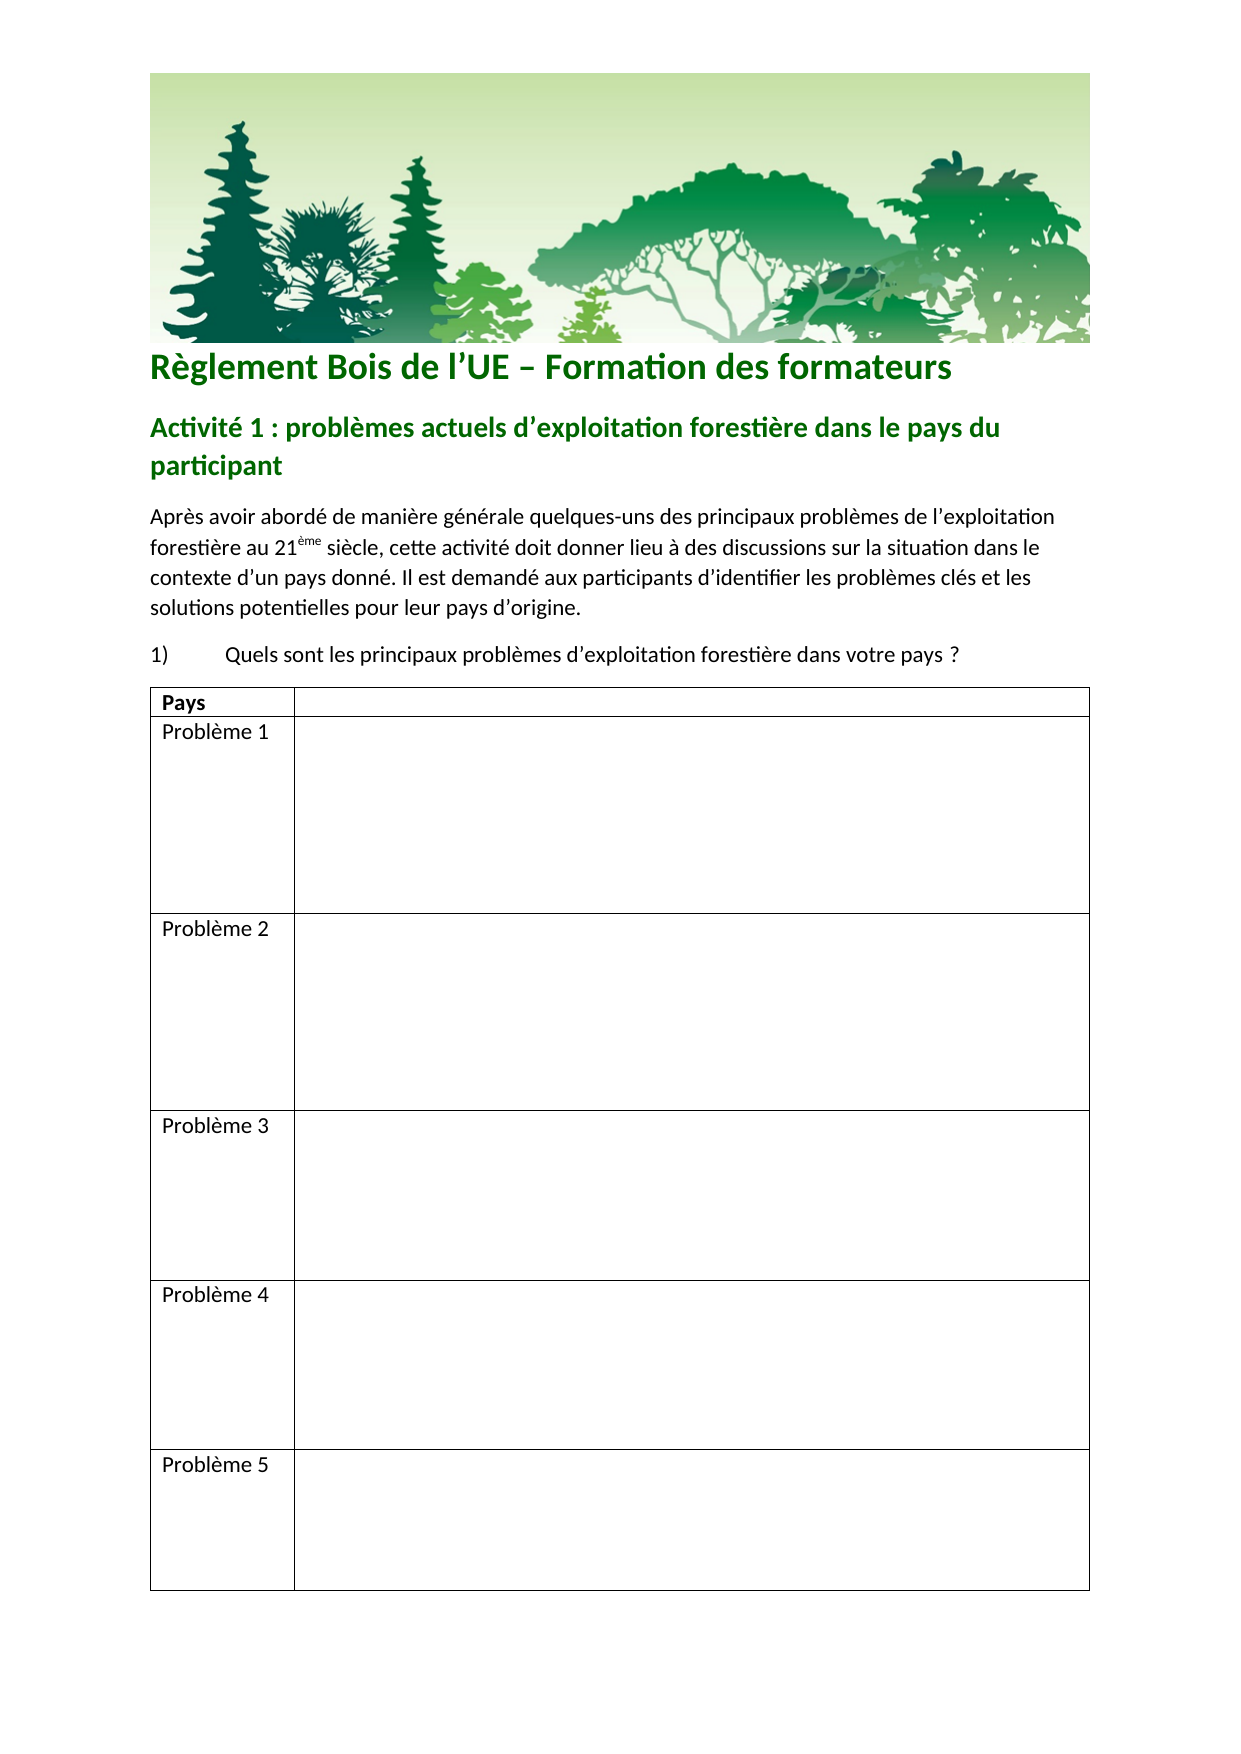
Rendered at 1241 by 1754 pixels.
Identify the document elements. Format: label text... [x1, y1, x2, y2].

table_cell [295, 717, 1089, 913]
table_cell Problème 5 [151, 1450, 294, 1590]
table_cell [295, 1111, 1089, 1279]
text Activité 1 : problèmes actuels d’exploitation forestière dans le pays du participant [150, 409, 1090, 483]
picture [150, 73, 1090, 343]
table_cell Problème 4 [151, 1281, 294, 1449]
table_cell Problème 2 [151, 914, 294, 1110]
table_cell Problème 1 [151, 717, 294, 913]
text 1) Quels sont les principaux problèmes d’exploitation forestière dans votre pays ? [150, 640, 1090, 668]
text Règlement Bois de l’UE – Formation des formateurs [150, 343, 1090, 389]
table_header Pays [151, 688, 294, 716]
table_cell [295, 1281, 1089, 1449]
table_header [295, 688, 1089, 716]
table_cell Problème 3 [151, 1111, 294, 1279]
table_cell [295, 1450, 1089, 1590]
text Après avoir abordé de manière générale quelques-uns des principaux problèmes de l’exploitation forestière au 21ème siècle, cette activité doit donner lieu à des discussions sur la situation dans le contexte d’un pays donné. Il est demandé aux participants d’identifier les problèmes clés et les solutions potentielles pour leur pays d’origine. [150, 502, 1090, 621]
table_cell [295, 914, 1089, 1110]
